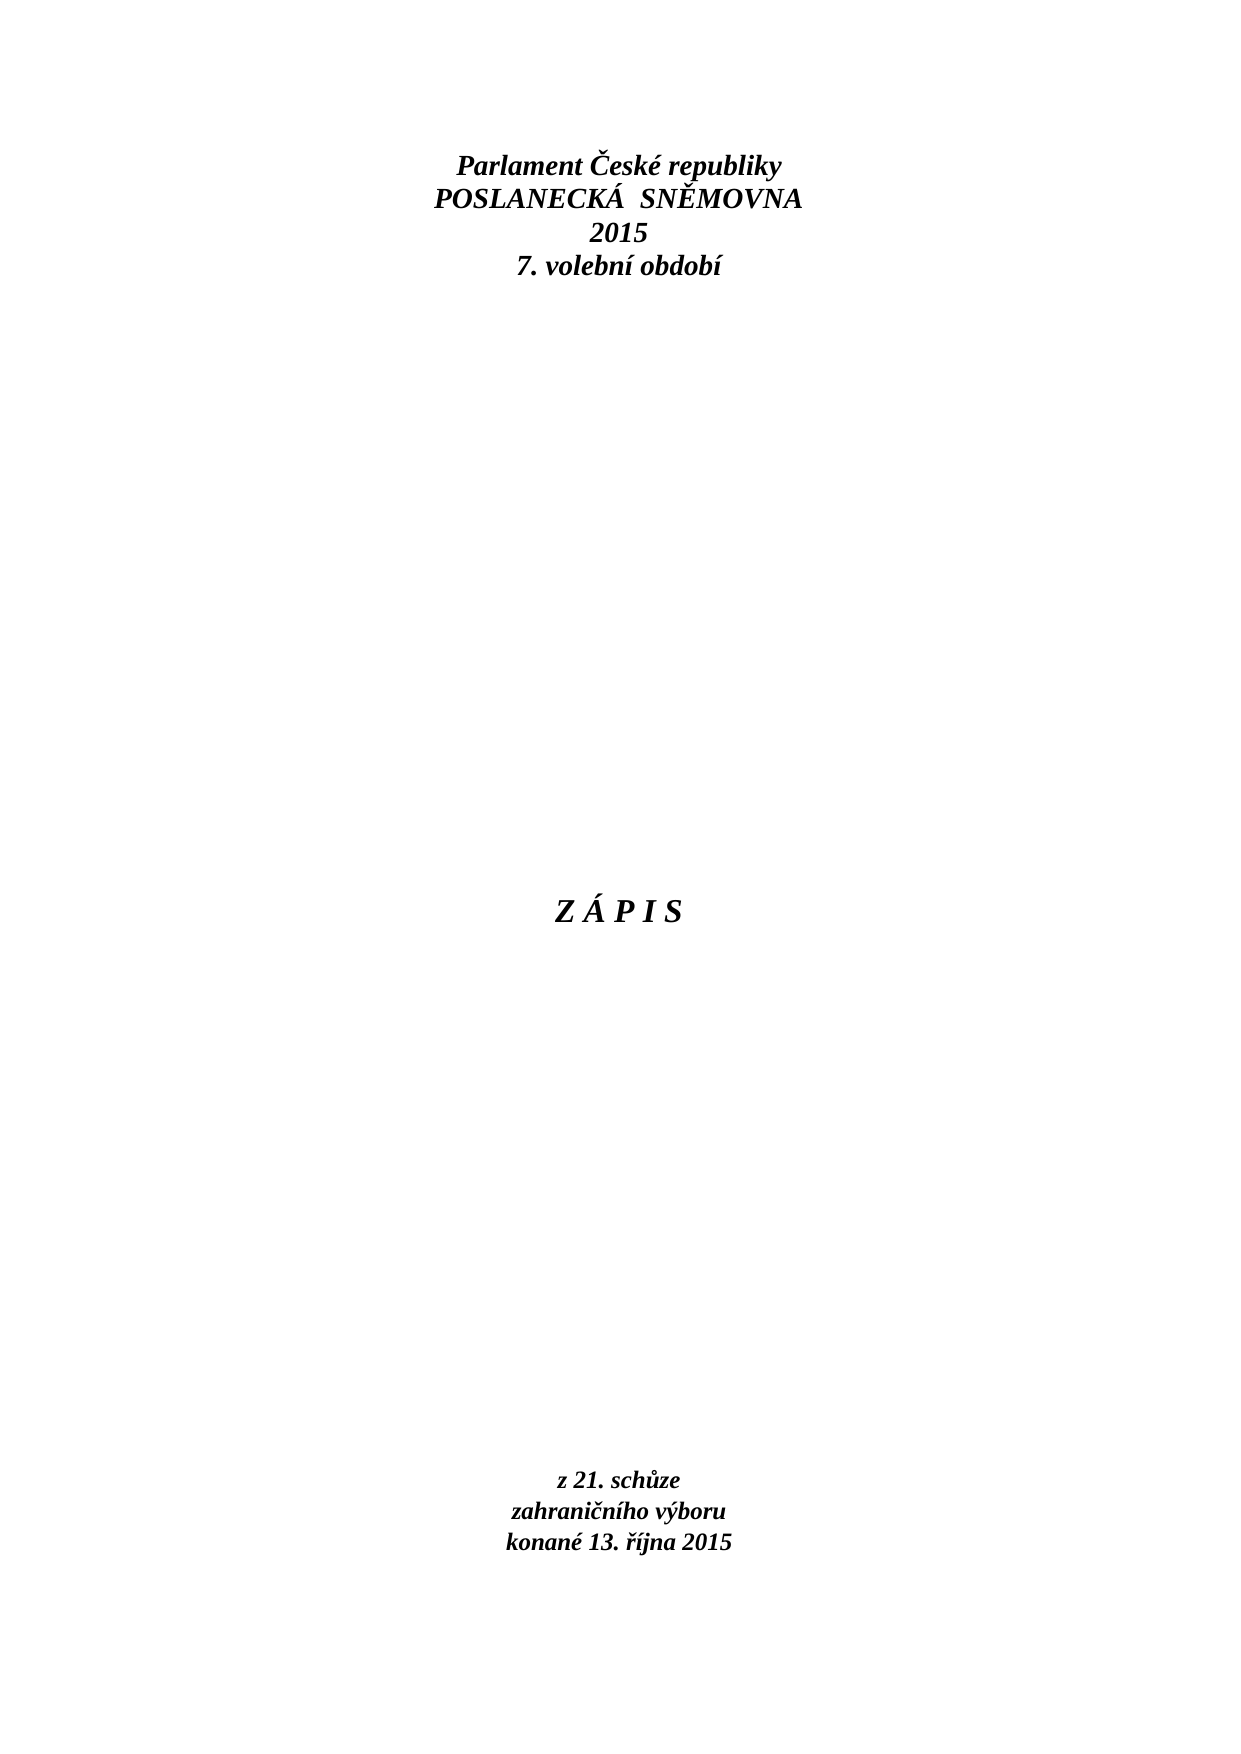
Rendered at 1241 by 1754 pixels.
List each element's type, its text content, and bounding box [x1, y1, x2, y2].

text zahraničního výboru [148, 1496, 1093, 1524]
text Z Á P I S [148, 891, 1093, 929]
text POSLANECKÁ SNĚMOVNA [148, 181, 1093, 215]
text z 21. schůze [148, 1465, 1093, 1493]
text konané 13. října 2015 [148, 1527, 1093, 1556]
text 7. volební období [148, 248, 1093, 282]
text 2015 [148, 215, 1093, 248]
text Parlament České republiky [148, 148, 1093, 181]
